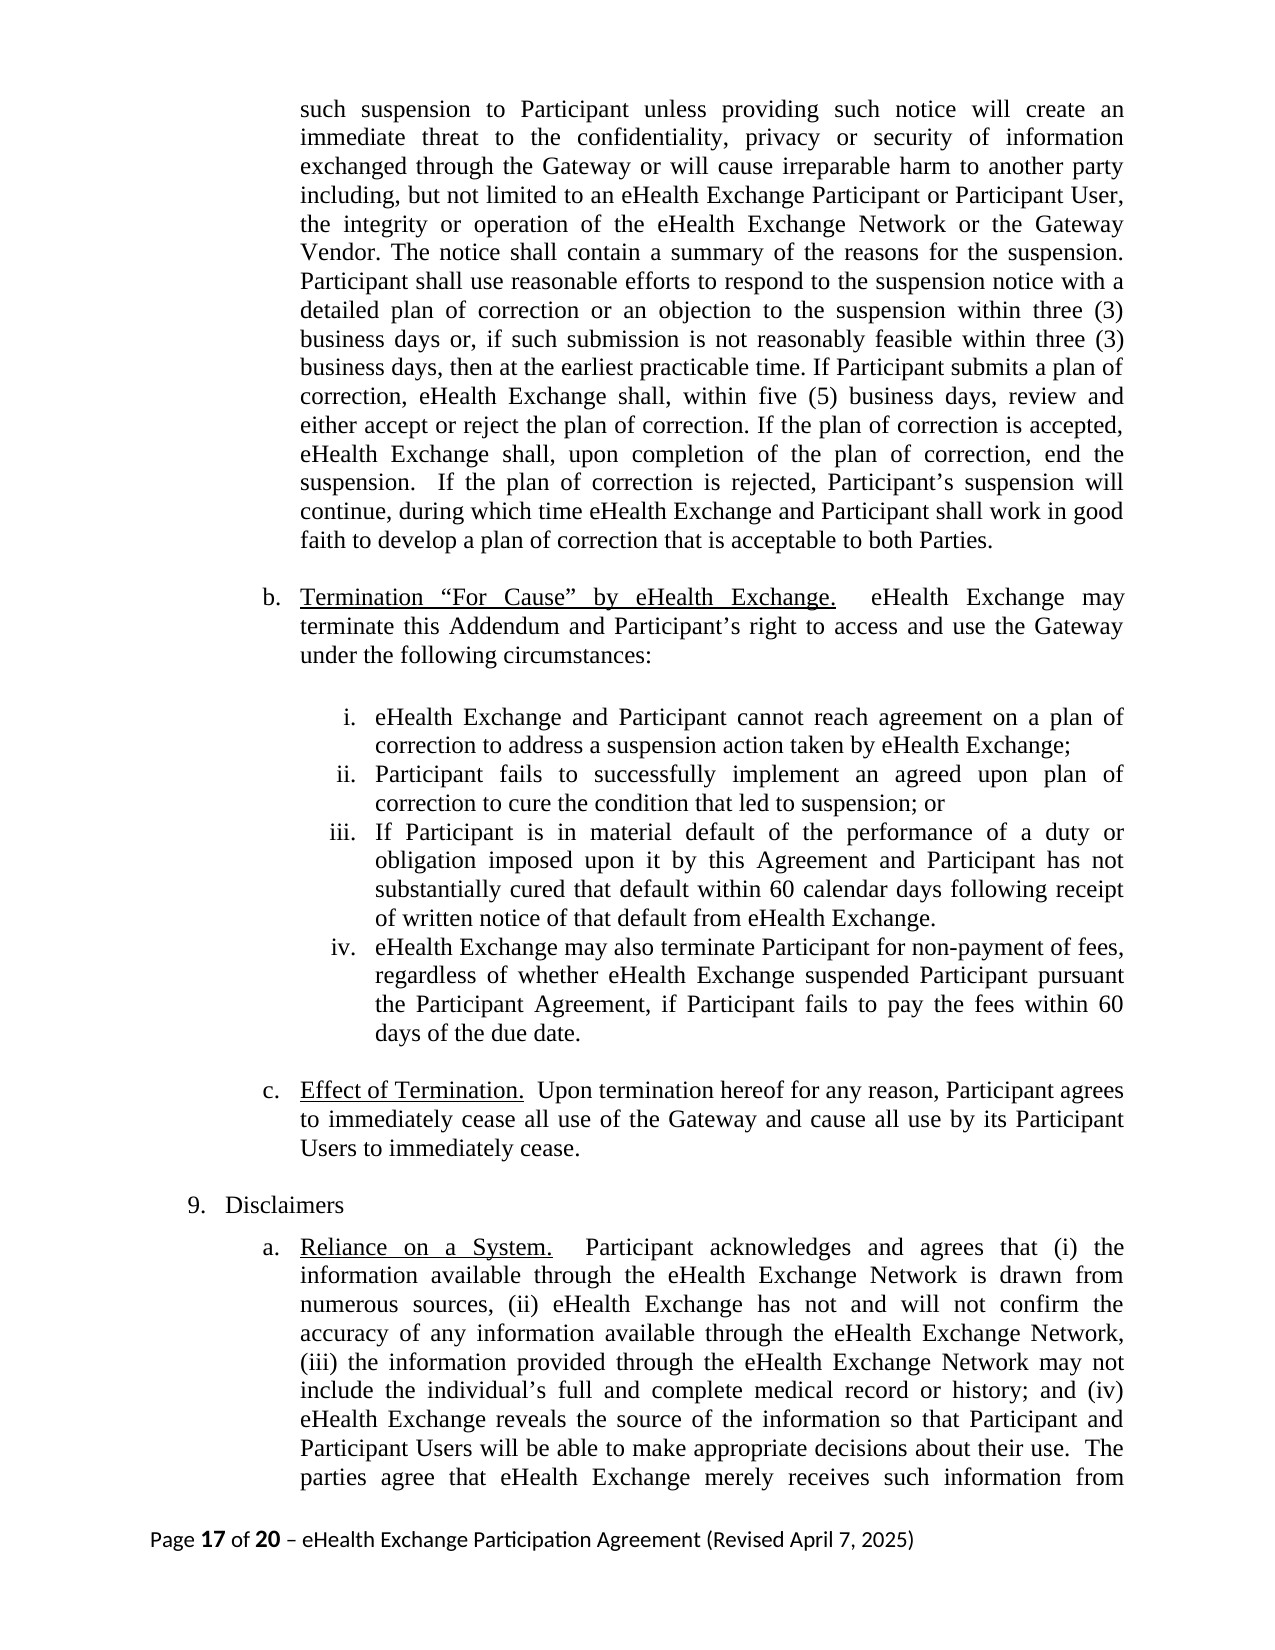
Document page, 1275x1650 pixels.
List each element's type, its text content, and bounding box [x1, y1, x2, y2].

list Disclaimers [187, 1191, 1125, 1219]
list Termination “For Cause” by eHealth Exchange. eHealth Exchange may terminate this Addendum and Participant’s right to access and use the Gateway under the following circumstances: [262, 582, 1125, 669]
list Participant fails to successfully implement an agreed upon plan of correction to cure the condition that led to suspension; or [356, 759, 1125, 817]
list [262, 94, 1125, 554]
list eHealth Exchange may also terminate Participant for non-payment of fees, regardless of whether eHealth Exchange suspended Participant pursuant the Participant Agreement, if Participant fails to pay the fees within 60 days of the due date. [356, 932, 1125, 1047]
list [262, 1232, 1125, 1491]
list eHealth Exchange and Participant cannot reach agreement on a plan of correction to address a suspension action taken by eHealth Exchange; [356, 702, 1125, 759]
list If Participant is in material default of the performance of a duty or obligation imposed upon it by this Agreement and Participant has not substantially cured that default within 60 calendar days following receipt of written notice of that default from eHealth Exchange. [356, 817, 1125, 932]
list Effect of Termination. Upon termination hereof for any reason, Participant agrees to immediately cease all use of the Gateway and cause all use by its Participant Users to immediately cease. [262, 1076, 1125, 1162]
